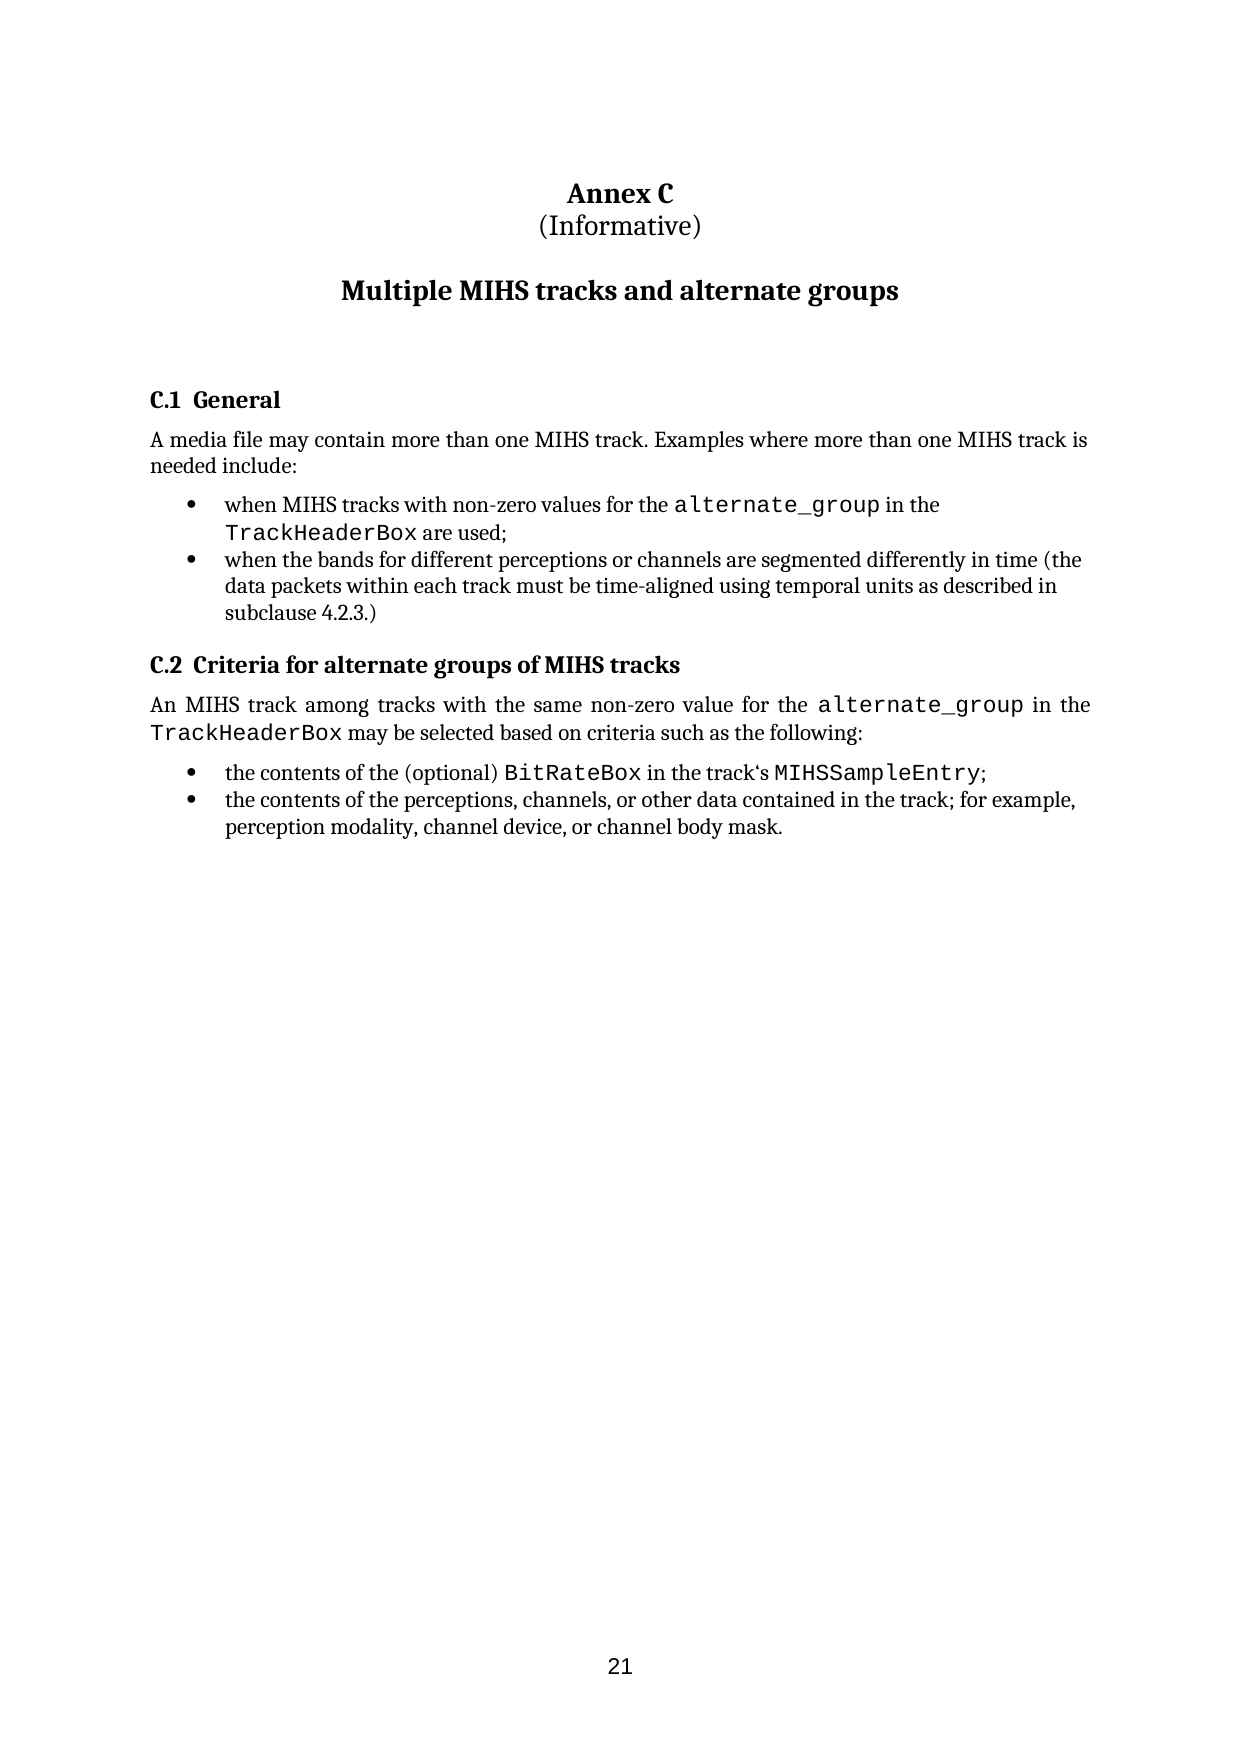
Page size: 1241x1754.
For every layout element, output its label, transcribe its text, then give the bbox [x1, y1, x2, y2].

list the contents of the (optional) BitRateBox in the track‘s MIHSSampleEntry; [187, 760, 1090, 787]
text Criteria for alternate groups of MIHS tracks [150, 651, 1090, 680]
text General [150, 386, 1090, 414]
text An MIHS track among tracks with the same non-zero value for the alternate_group in the TrackHeaderBox may be selected based on criteria such as the following: [150, 692, 1090, 747]
list when the bands for different perceptions or channels are segmented differently in time (the data packets within each track must be time-aligned using temporal units as described in subclause 4.2.3.) [187, 547, 1090, 626]
list the contents of the perceptions, channels, or other data contained in the track; for example, perception modality, channel device, or channel body mask. [187, 787, 1090, 840]
text (Informative) Multiple MIHS tracks and alternate groups [150, 177, 1090, 306]
list when MIHS tracks with non-zero values for the alternate_group in the TrackHeaderBox are used; [187, 492, 1090, 547]
text A media file may contain more than one MIHS track. Examples where more than one MIHS track is needed include: [150, 427, 1090, 479]
